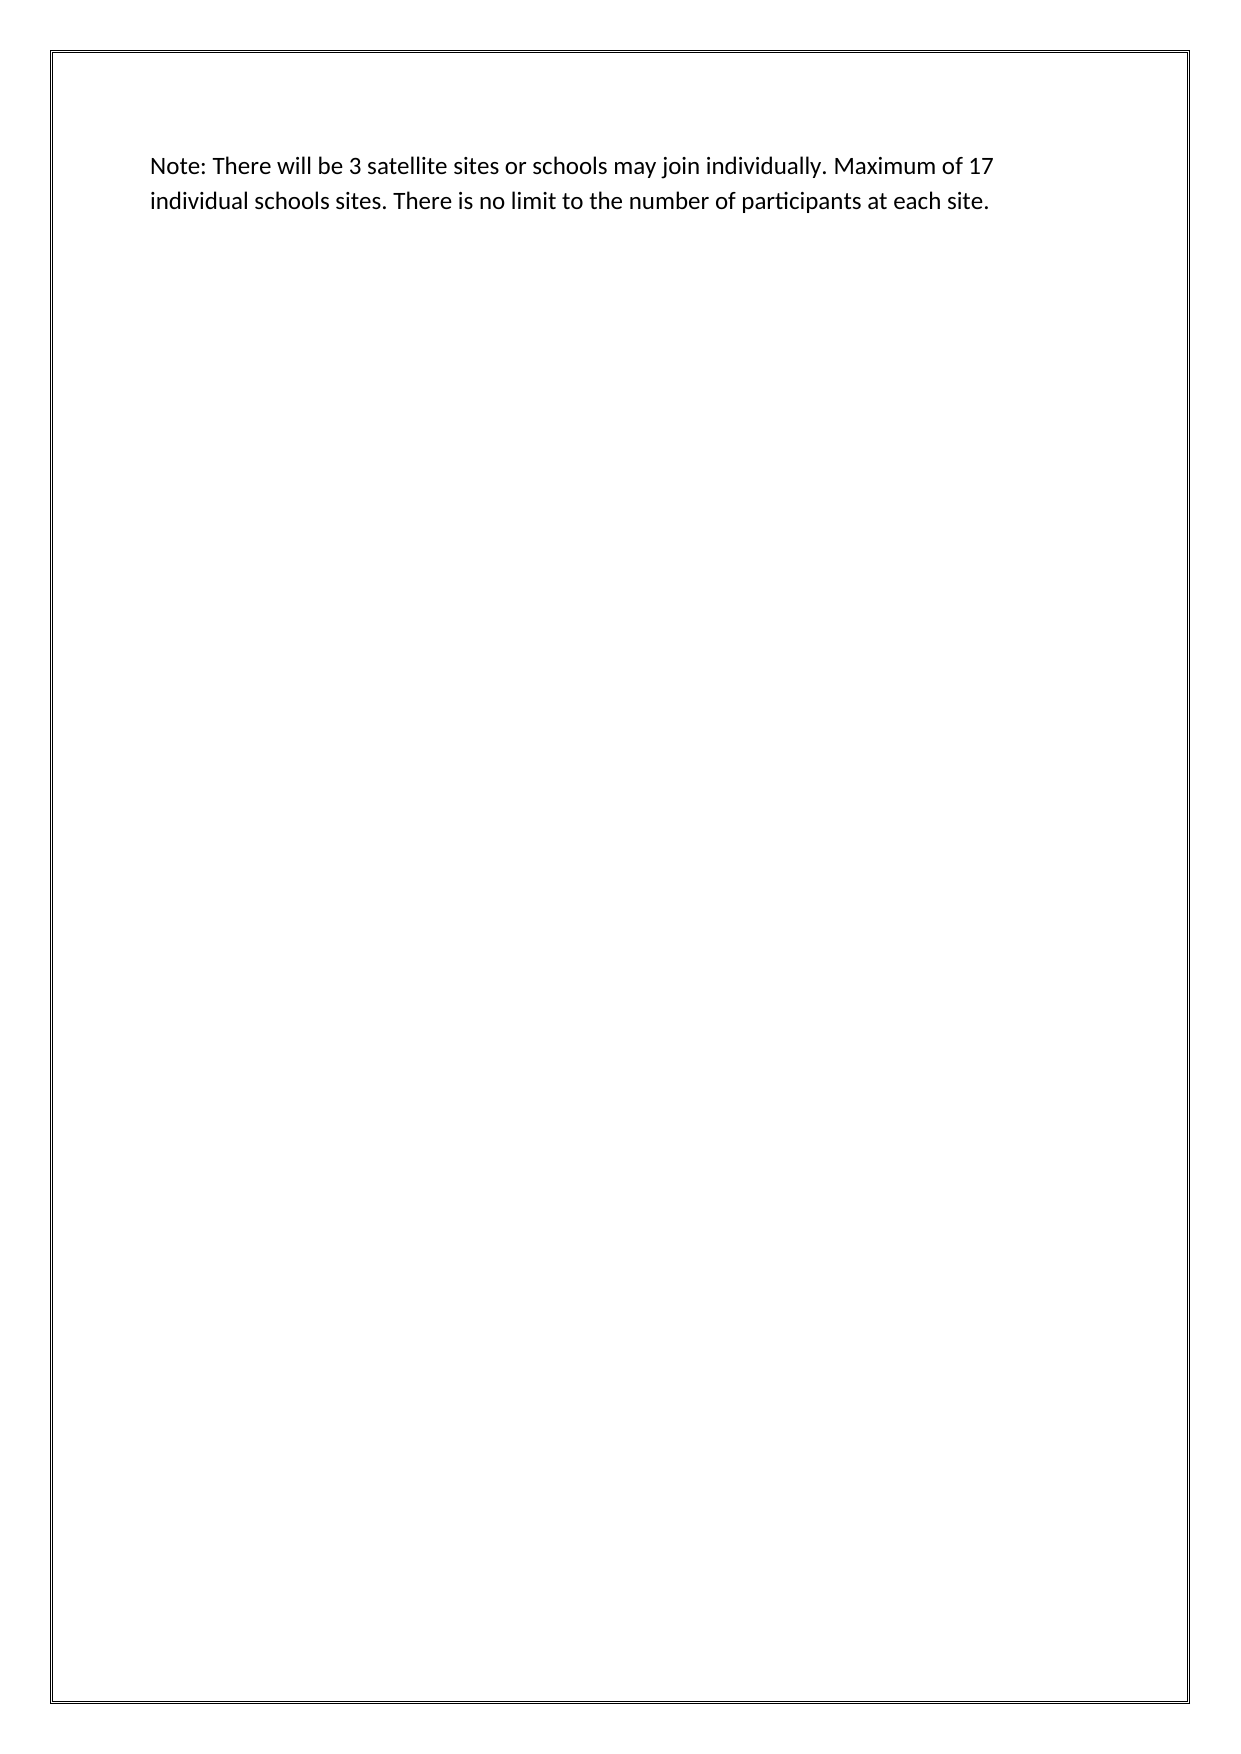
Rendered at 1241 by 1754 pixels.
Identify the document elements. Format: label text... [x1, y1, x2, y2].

text Note: There will be 3 satellite sites or schools may join individually. Maximum of 17 individual schools sites. There is no limit to the number of participants at each site. [150, 150, 1090, 216]
